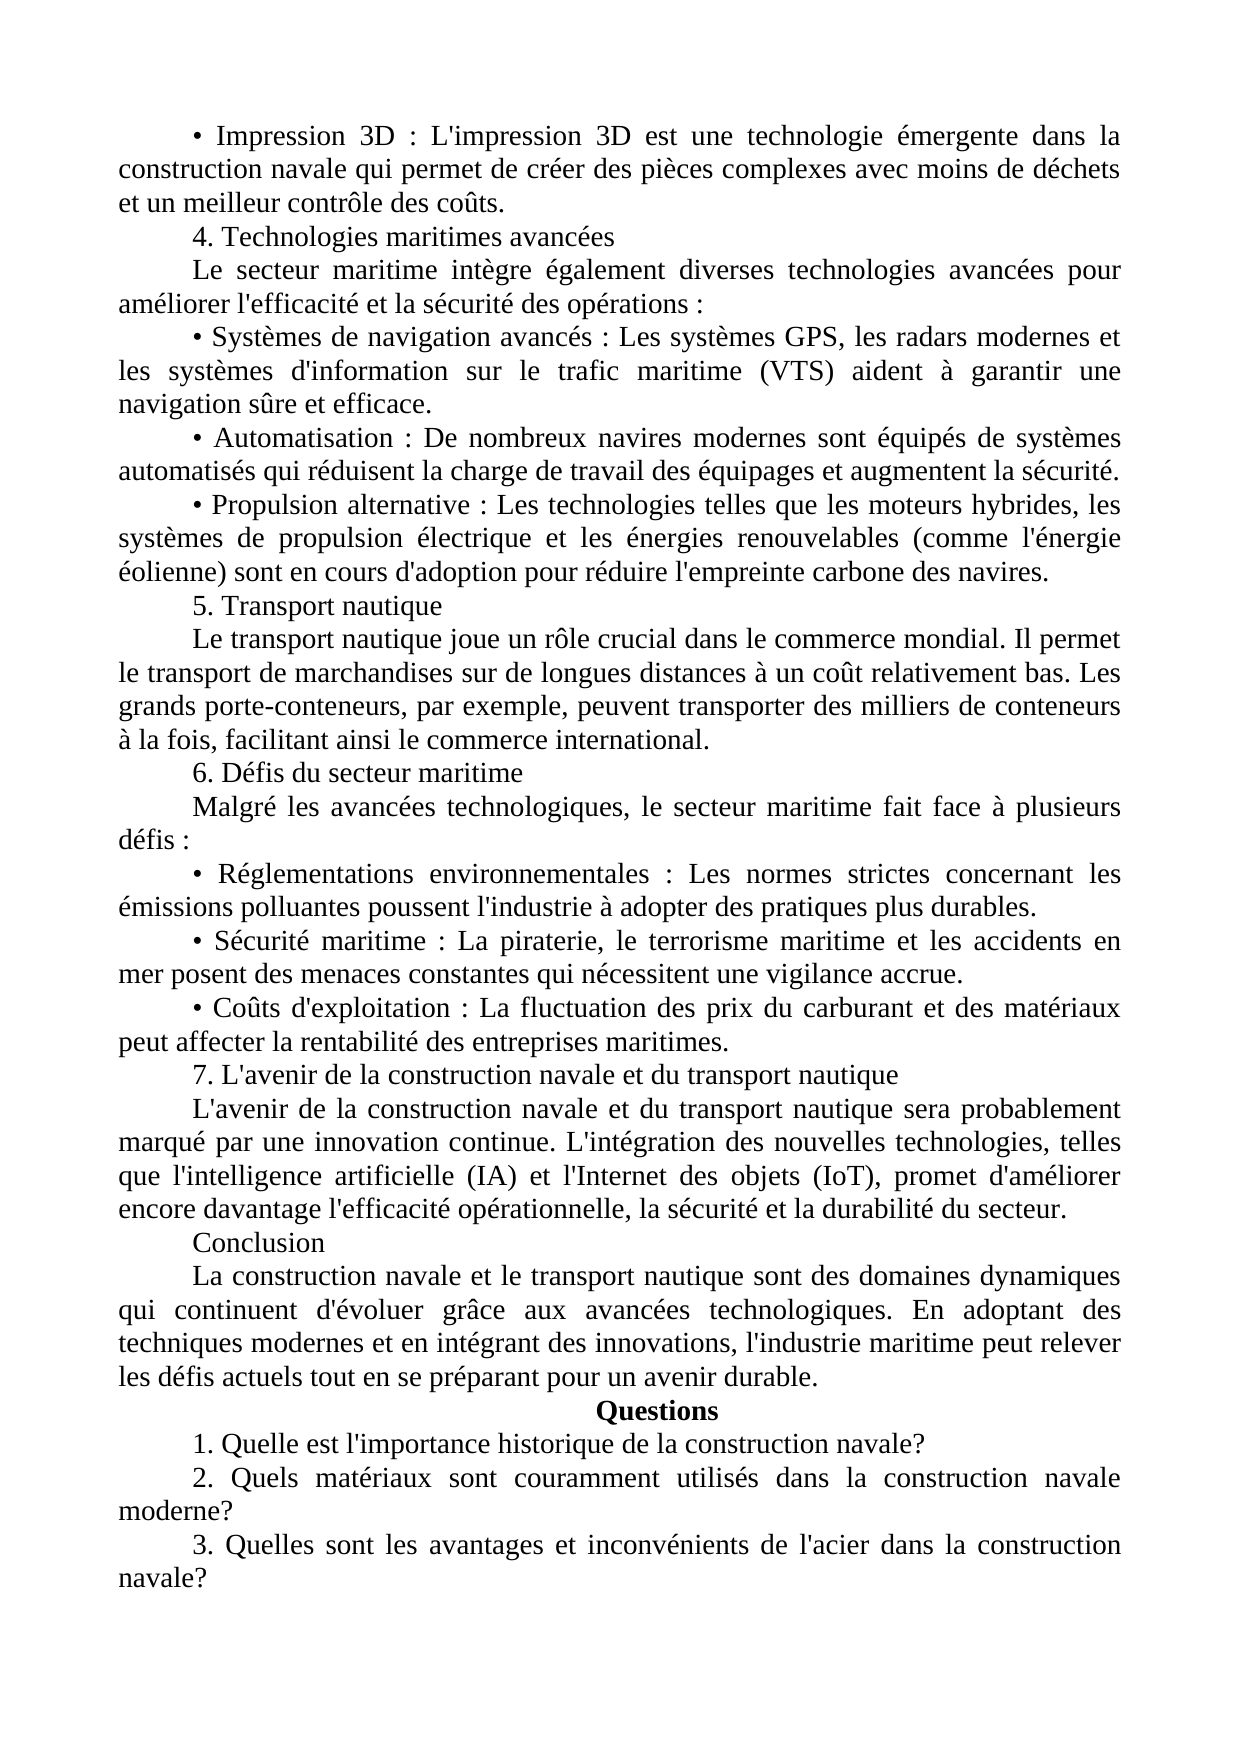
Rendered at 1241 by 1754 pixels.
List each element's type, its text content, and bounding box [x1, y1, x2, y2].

text Le secteur maritime intègre également diverses technologies avancées pour améliorer l'efficacité et la sécurité des opérations : [118, 252, 1122, 319]
text L'avenir de la construction navale et du transport nautique sera probablement marqué par une innovation continue. L'intégration des nouvelles technologies, telles que l'intelligence artificielle (IA) et l'Internet des objets (IoT), promet d'améliorer encore davantage l'efficacité opérationnelle, la sécurité et la durabilité du secteur. [118, 1091, 1122, 1225]
text La construction navale et le transport nautique sont des domaines dynamiques qui continuent d'évoluer grâce aux avancées technologiques. En adoptant des techniques modernes et en intégrant des innovations, l'industrie maritime peut relever les défis actuels tout en se préparant pour un avenir durable. [118, 1258, 1122, 1393]
text 7. L'avenir de la construction navale et du transport nautique [118, 1057, 1122, 1091]
text • Sécurité maritime : La piraterie, le terrorisme maritime et les accidents en mer posent des menaces constantes qui nécessitent une vigilance accrue. [118, 923, 1122, 990]
text 1. Quelle est l'importance historique de la construction navale? [118, 1426, 1122, 1460]
text 6. Défis du secteur maritime [118, 755, 1122, 789]
text Conclusion [118, 1225, 1122, 1258]
text • Automatisation : De nombreux navires modernes sont équipés de systèmes automatisés qui réduisent la charge de travail des équipages et augmentent la sécurité. [118, 420, 1122, 487]
text 5. Transport nautique [118, 588, 1122, 621]
text Le transport nautique joue un rôle crucial dans le commerce mondial. Il permet le transport de marchandises sur de longues distances à un coût relativement bas. Les grands porte-conteneurs, par exemple, peuvent transporter des milliers de conteneurs à la fois, facilitant ainsi le commerce international. [118, 621, 1122, 755]
text • Propulsion alternative : Les technologies telles que les moteurs hybrides, les systèmes de propulsion électrique et les énergies renouvelables (comme l'énergie éolienne) sont en cours d'adoption pour réduire l'empreinte carbone des navires. [118, 487, 1122, 588]
text • Impression 3D : L'impression 3D est une technologie émergente dans la construction navale qui permet de créer des pièces complexes avec moins de déchets et un meilleur contrôle des coûts. [118, 118, 1122, 219]
text • Réglementations environnementales : Les normes strictes concernant les émissions polluantes poussent l'industrie à adopter des pratiques plus durables. [118, 856, 1122, 923]
text 2. Quels matériaux sont couramment utilisés dans la construction navale moderne? [118, 1460, 1122, 1527]
text Questions [118, 1393, 1122, 1426]
text Malgré les avancées technologiques, le secteur maritime fait face à plusieurs défis : [118, 789, 1122, 856]
text 3. Quelles sont les avantages et inconvénients de l'acier dans la construction navale? [118, 1527, 1122, 1594]
text • Coûts d'exploitation : La fluctuation des prix du carburant et des matériaux peut affecter la rentabilité des entreprises maritimes. [118, 990, 1122, 1057]
text • Systèmes de navigation avancés : Les systèmes GPS, les radars modernes et les systèmes d'information sur le trafic maritime (VTS) aident à garantir une navigation sûre et efficace. [118, 319, 1122, 420]
text 4. Technologies maritimes avancées [118, 219, 1122, 252]
